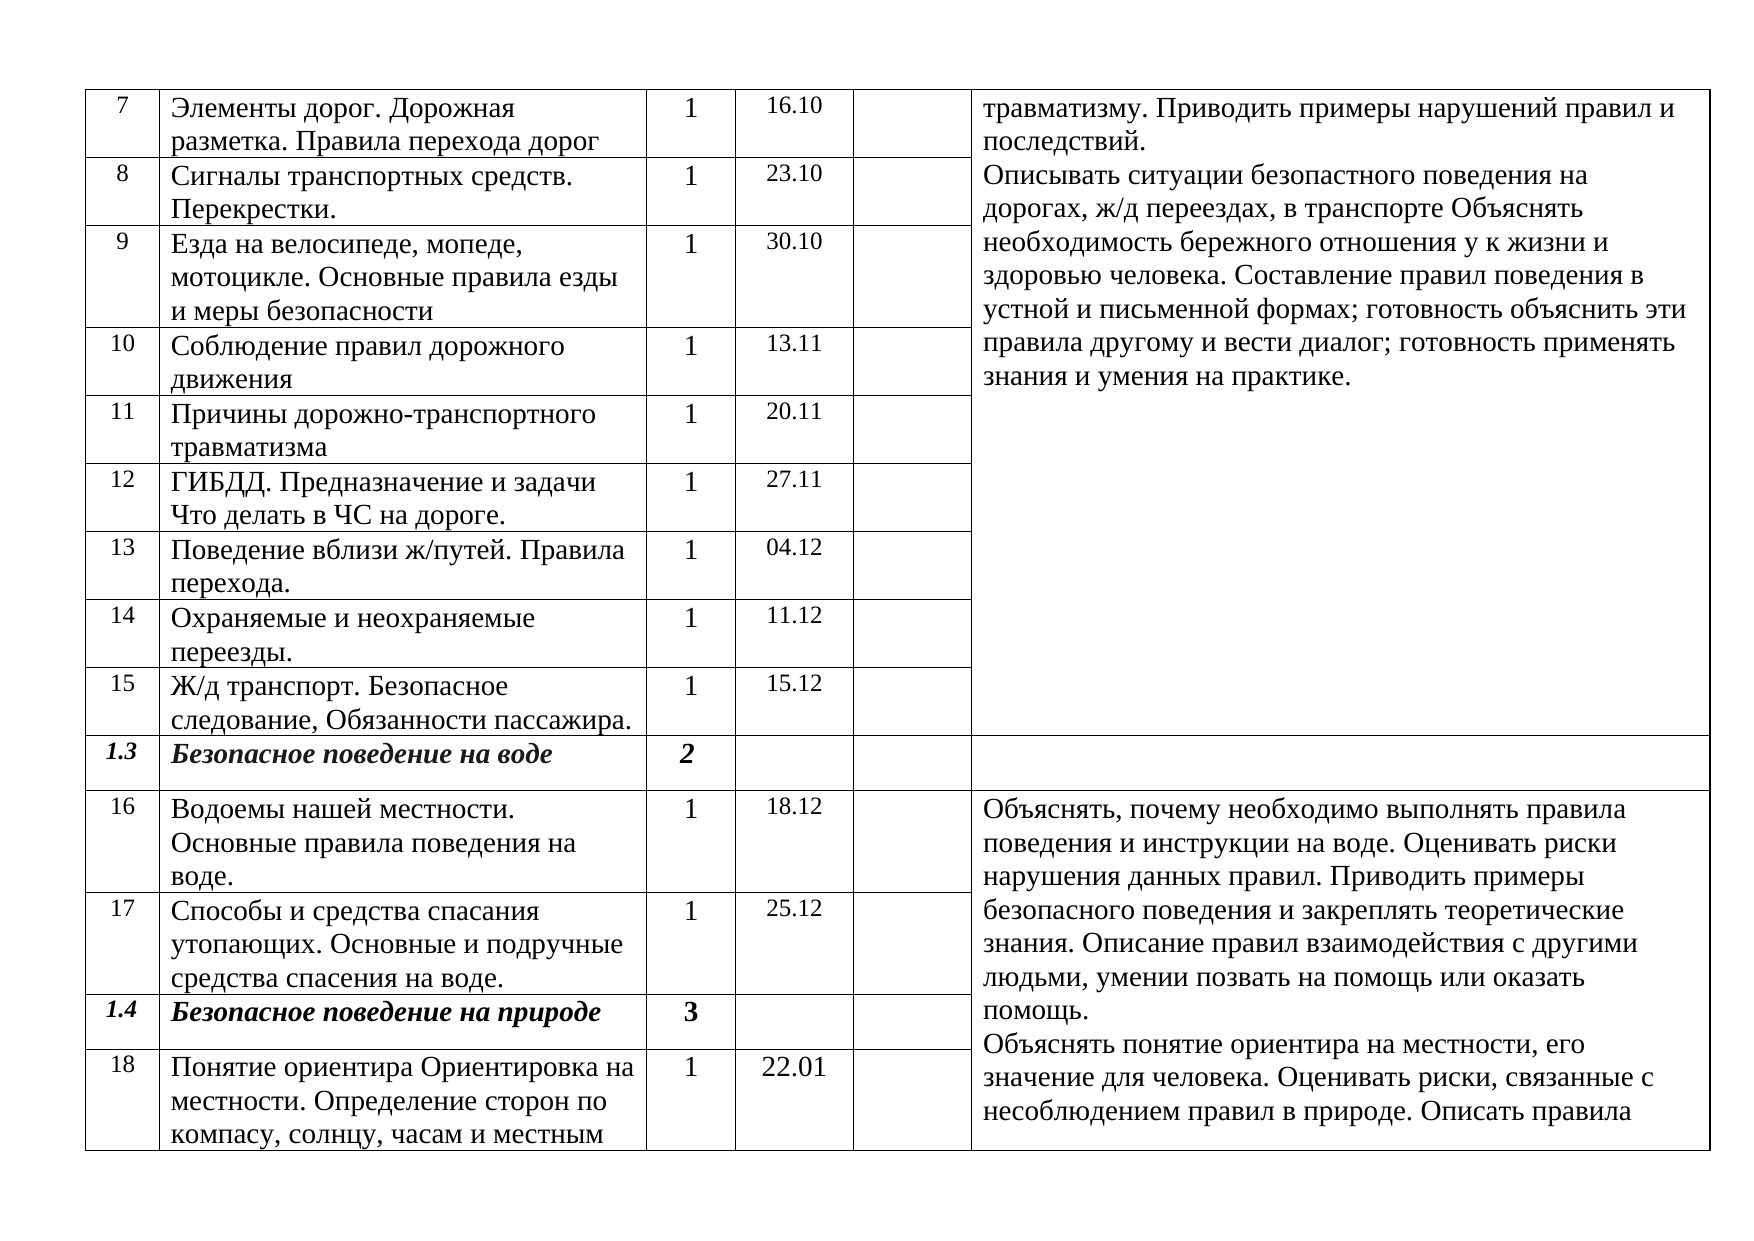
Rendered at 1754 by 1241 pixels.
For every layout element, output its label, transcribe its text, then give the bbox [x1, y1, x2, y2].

table_cell Безопасное поведение на воде [160, 736, 646, 790]
table_cell Способы и средства спасания утопающих. Основные и подручные средства спасения на воде. [160, 893, 646, 993]
table_cell 1.4 [86, 995, 159, 1048]
table_cell Поведение вблизи ж/путей. Правила перехода. [160, 532, 646, 599]
table_cell [972, 736, 1709, 790]
table_cell 17 [86, 893, 159, 993]
table_cell 15 [86, 668, 159, 735]
table_cell 14 [86, 600, 159, 667]
table_cell Объяснять, почему необходимо выполнять правила поведения и инструкции на воде. Оценивать риски нарушения данных правил. Приводить примеры безопасного поведения и закреплять теоретические знания. Описание правил взаимодействия с другими людьми, умении позвать на помощь или оказать помощь. Объяснять понятие ориентира на местности, его значение для человека. Оценивать риски, связанные с несоблюдением правил в природе. Описать правила взаимодействия и важности работы в команде, паре, делать выводы и принимать решения, доносить свою позицию до других : высказывать свою точку зрения, принять другую точку зрения. Описывать простые правила «безопасного», «правильного» поведения. Доказывать необходимость бережного отношения к здоровью человека и природе. [972, 791, 1709, 1150]
table_cell [854, 226, 971, 327]
table_cell [854, 464, 971, 531]
table_cell 16 [86, 791, 159, 892]
table_cell [854, 90, 971, 157]
table_cell 1 [647, 532, 735, 599]
table_cell 18 [86, 1050, 159, 1150]
table_cell [854, 532, 971, 599]
table_cell 10 [86, 328, 159, 395]
table_cell 1.3 [86, 736, 159, 790]
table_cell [972, 90, 1709, 735]
table_cell Элементы дорог. Дорожная разметка. Правила перехода дорог [160, 90, 646, 157]
table_cell 1 [647, 893, 735, 993]
table_cell Водоемы нашей местности. Основные правила поведения на воде. [160, 791, 646, 892]
table_cell 11.12 [736, 600, 853, 667]
table_cell 12 [86, 464, 159, 531]
table_cell 27.11 [736, 464, 853, 531]
table_cell 1 [647, 668, 735, 735]
table_cell [854, 668, 971, 735]
table_cell [854, 328, 971, 395]
table_cell [854, 791, 971, 892]
table_cell 3 [647, 995, 735, 1048]
table_cell 23.10 [736, 158, 853, 225]
table_cell 1 [647, 600, 735, 667]
table_cell 1 [647, 158, 735, 225]
table_cell 13.11 [736, 328, 853, 395]
table_cell [854, 893, 971, 993]
table_cell 1 [647, 90, 735, 157]
table_cell 1 [647, 328, 735, 395]
table_cell [854, 995, 971, 1048]
table_cell 1 [647, 396, 735, 463]
table_cell 11 [86, 396, 159, 463]
table_cell Безопасное поведение на природе [160, 995, 646, 1048]
table_cell Охраняемые и неохраняемые переезды. [160, 600, 646, 667]
table_cell 15.12 [736, 668, 853, 735]
table_cell Ж/д транспорт. Безопасное следование, Обязанности пассажира. [160, 668, 646, 735]
table_cell 9 [86, 226, 159, 327]
table_cell [736, 736, 853, 790]
table_cell 2 [647, 736, 735, 790]
table_cell 1 [647, 1050, 735, 1150]
table_cell Соблюдение правил дорожного движения [160, 328, 646, 395]
table_cell [736, 995, 853, 1048]
table_cell Сигналы транспортных средств. Перекрестки. [160, 158, 646, 225]
table_cell 16.10 [736, 90, 853, 157]
table_cell 18.12 [736, 791, 853, 892]
table_cell [854, 158, 971, 225]
table_cell 25.12 [736, 893, 853, 993]
table_cell 1 [647, 791, 735, 892]
table_cell 1 [647, 464, 735, 531]
table_cell 22.01 [736, 1050, 853, 1150]
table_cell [160, 1050, 646, 1150]
table_cell 20.11 [736, 396, 853, 463]
table_cell [854, 396, 971, 463]
table_cell Причины дорожно-транспортного травматизма [160, 396, 646, 463]
table_cell Езда на велосипеде, мопеде, мотоцикле. Основные правила езды и меры безопасности [160, 226, 646, 327]
table_cell 8 [86, 158, 159, 225]
table_cell 30.10 [736, 226, 853, 327]
table_cell 04.12 [736, 532, 853, 599]
table_cell [854, 1050, 971, 1150]
table_cell [854, 736, 971, 790]
table_cell ГИБДД. Предназначение и задачи Что делать в ЧС на дороге. [160, 464, 646, 531]
table_cell 13 [86, 532, 159, 599]
table_cell 1 [647, 226, 735, 327]
table_cell 7 [86, 90, 159, 157]
table_cell [854, 600, 971, 667]
